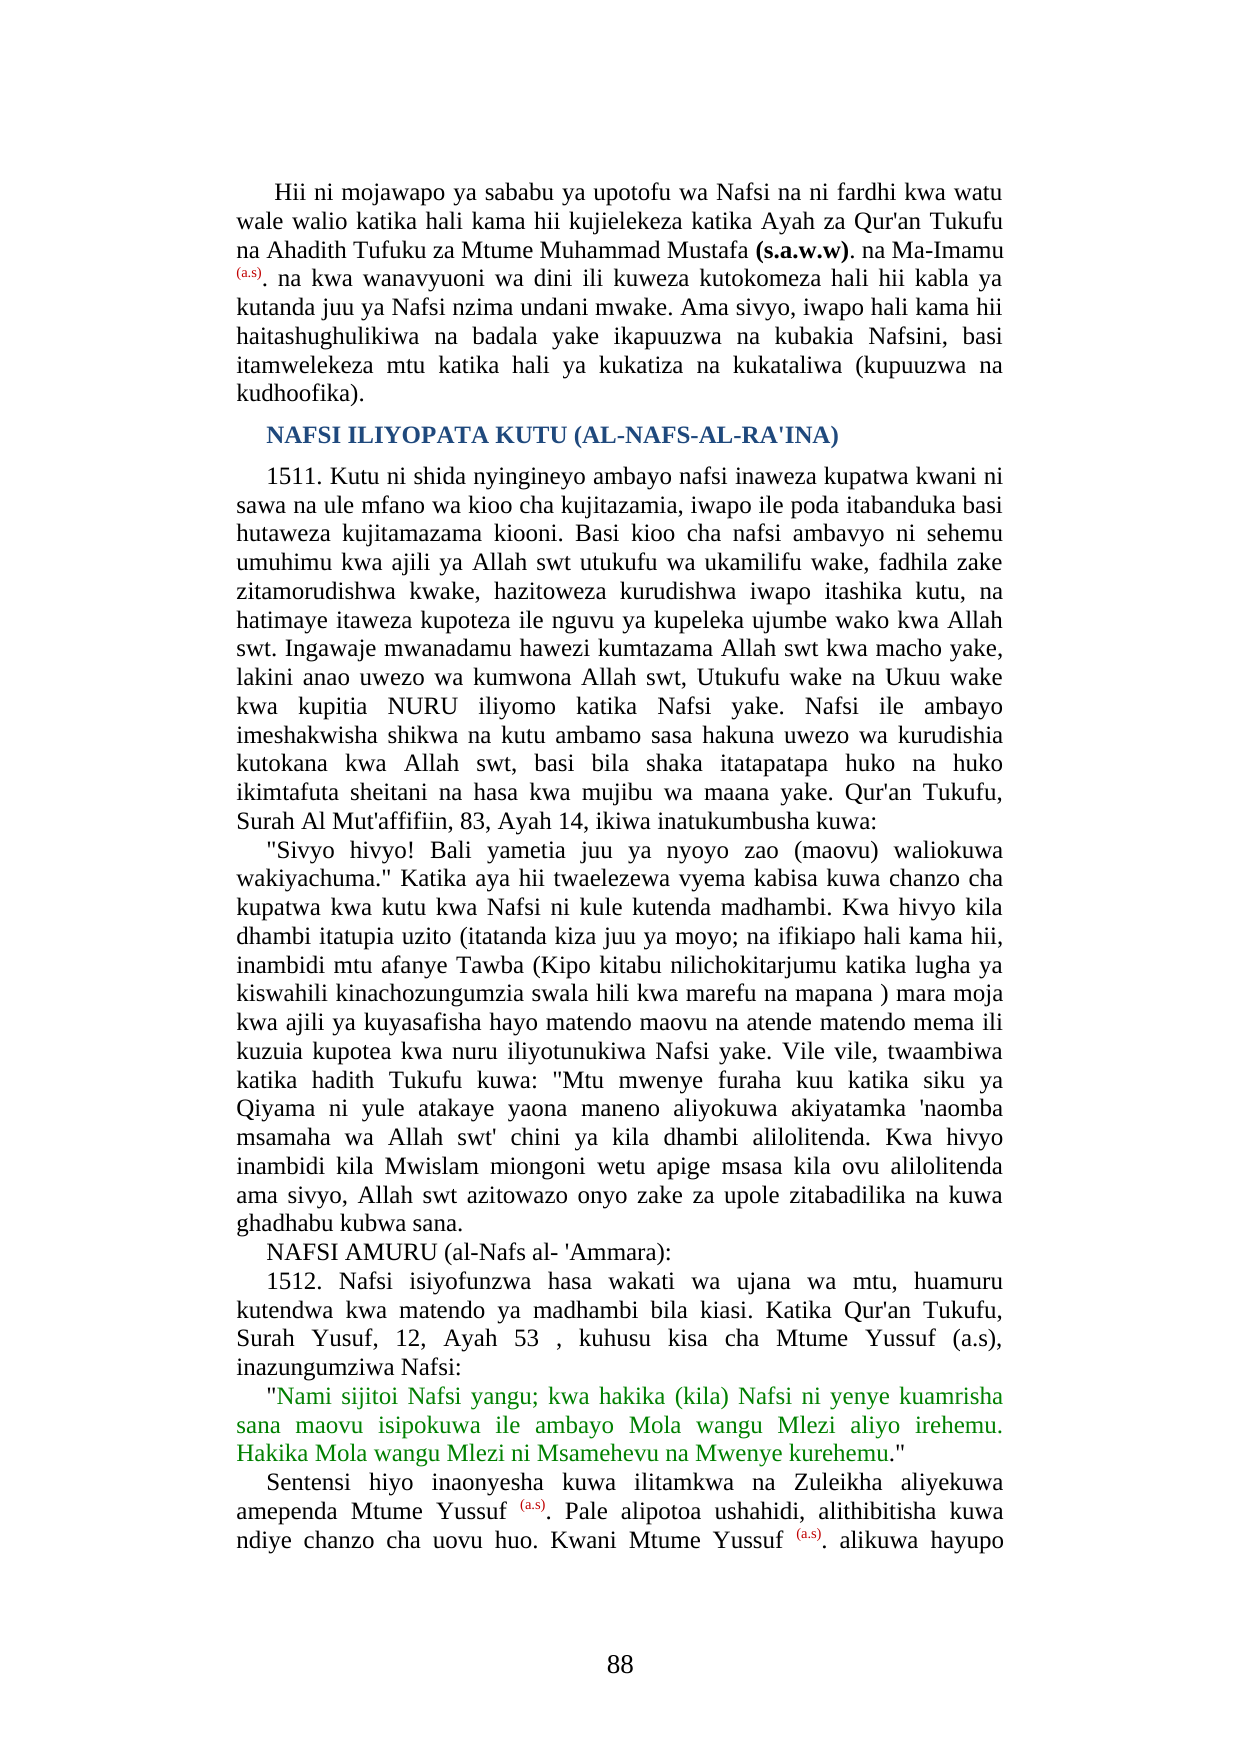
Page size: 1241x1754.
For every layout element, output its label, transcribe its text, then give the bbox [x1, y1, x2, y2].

text 1511. Kutu ni shida nyingineyo ambayo nafsi inaweza kupatwa kwani ni sawa na ule mfano wa kioo cha kujitazamia, iwapo ile poda itabanduka basi hutaweza kujitamazama kiooni. Basi kioo cha nafsi ambavyo ni sehemu umuhimu kwa ajili ya Allah swt utukufu wa ukamilifu wake, fadhila zake zitamorudishwa kwake, hazitoweza kurudishwa iwapo itashika kutu, na hatimaye itaweza kupoteza ile nguvu ya kupeleka ujumbe wako kwa Allah swt. Ingawaje mwanadamu hawezi kumtazama Allah swt kwa macho yake, lakini anao uwezo wa kumwona Allah swt, Utukufu wake na Ukuu wake kwa kupitia NURU iliyomo katika Nafsi yake. Nafsi ile ambayo imeshakwisha shikwa na kutu ambamo sasa hakuna uwezo wa kurudishia kutokana kwa Allah swt, basi bila shaka itatapatapa huko na huko ikimtafuta sheitani na hasa kwa mujibu wa maana yake. Qur'an Tukufu, Surah Al Mut'affifiin, 83, Ayah 14, ikiwa inatukumbusha kuwa: [236, 461, 1004, 835]
text "Sivyo hivyo! Bali yametia juu ya nyoyo zao (maovu) waliokuwa wakiyachuma." Katika aya hii twaelezewa vyema kabisa kuwa chanzo cha kupatwa kwa kutu kwa Nafsi ni kule kutenda madhambi. Kwa hivyo kila dhambi itatupia uzito (itatanda kiza juu ya moyo; na ifikiapo hali kama hii, inambidi mtu afanye Tawba (Kipo kitabu nilichokitarjumu katika lugha ya kiswahili kinachozungumzia swala hili kwa marefu na mapana ) mara moja kwa ajili ya kuyasafisha hayo matendo maovu na atende matendo mema ili kuzuia kupotea kwa nuru iliyotunukiwa Nafsi yake. Vile vile, twaambiwa katika hadith Tukufu kuwa: "Mtu mwenye furaha kuu katika siku ya Qiyama ni yule atakaye yaona maneno aliyokuwa akiyatamka 'naomba msamaha wa Allah swt' chini ya kila dhambi alilolitenda. Kwa hivyo inambidi kila Mwislam miongoni wetu apige msasa kila ovu alilolitenda ama sivyo, Allah swt azitowazo onyo zake za upole zitabadilika na kuwa ghadhabu kubwa sana. [236, 835, 1004, 1237]
text Hii ni mojawapo ya sababu ya upotofu wa Nafsi na ni fardhi kwa watu wale walio katika hali kama hii kujielekeza katika Ayah za Qur'an Tukufu na Ahadith Tufuku za Mtume Muhammad Mustafa (s.a.w.w). na Ma-Imamu (a.s). na kwa wanavyuoni wa dini ili kuweza kutokomeza hali hii kabla ya kutanda juu ya Nafsi nzima undani mwake. Ama sivyo, iwapo hali kama hii haitashughulikiwa na badala yake ikapuuzwa na kubakia Nafsini, basi itamwelekeza mtu katika hali ya kukatiza na kukataliwa (kupuuzwa na kudhoofika). [236, 177, 1004, 407]
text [236, 1467, 1004, 1553]
text NAFSI AMURU (al-Nafs al- 'Ammara): [236, 1237, 1004, 1266]
text 1512. Nafsi isiyofunzwa hasa wakati wa ujana wa mtu, huamuru kutendwa kwa matendo ya madhambi bila kiasi. Katika Qur'an Tukufu, Surah Yusuf, 12, Ayah 53 , kuhusu kisa cha Mtume Yussuf (a.s), inazungumziwa Nafsi: [236, 1266, 1004, 1381]
subtitle NAFSI ILIYOPATA KUTU (AL-NAFS-AL-RA'INA) [236, 420, 1004, 448]
